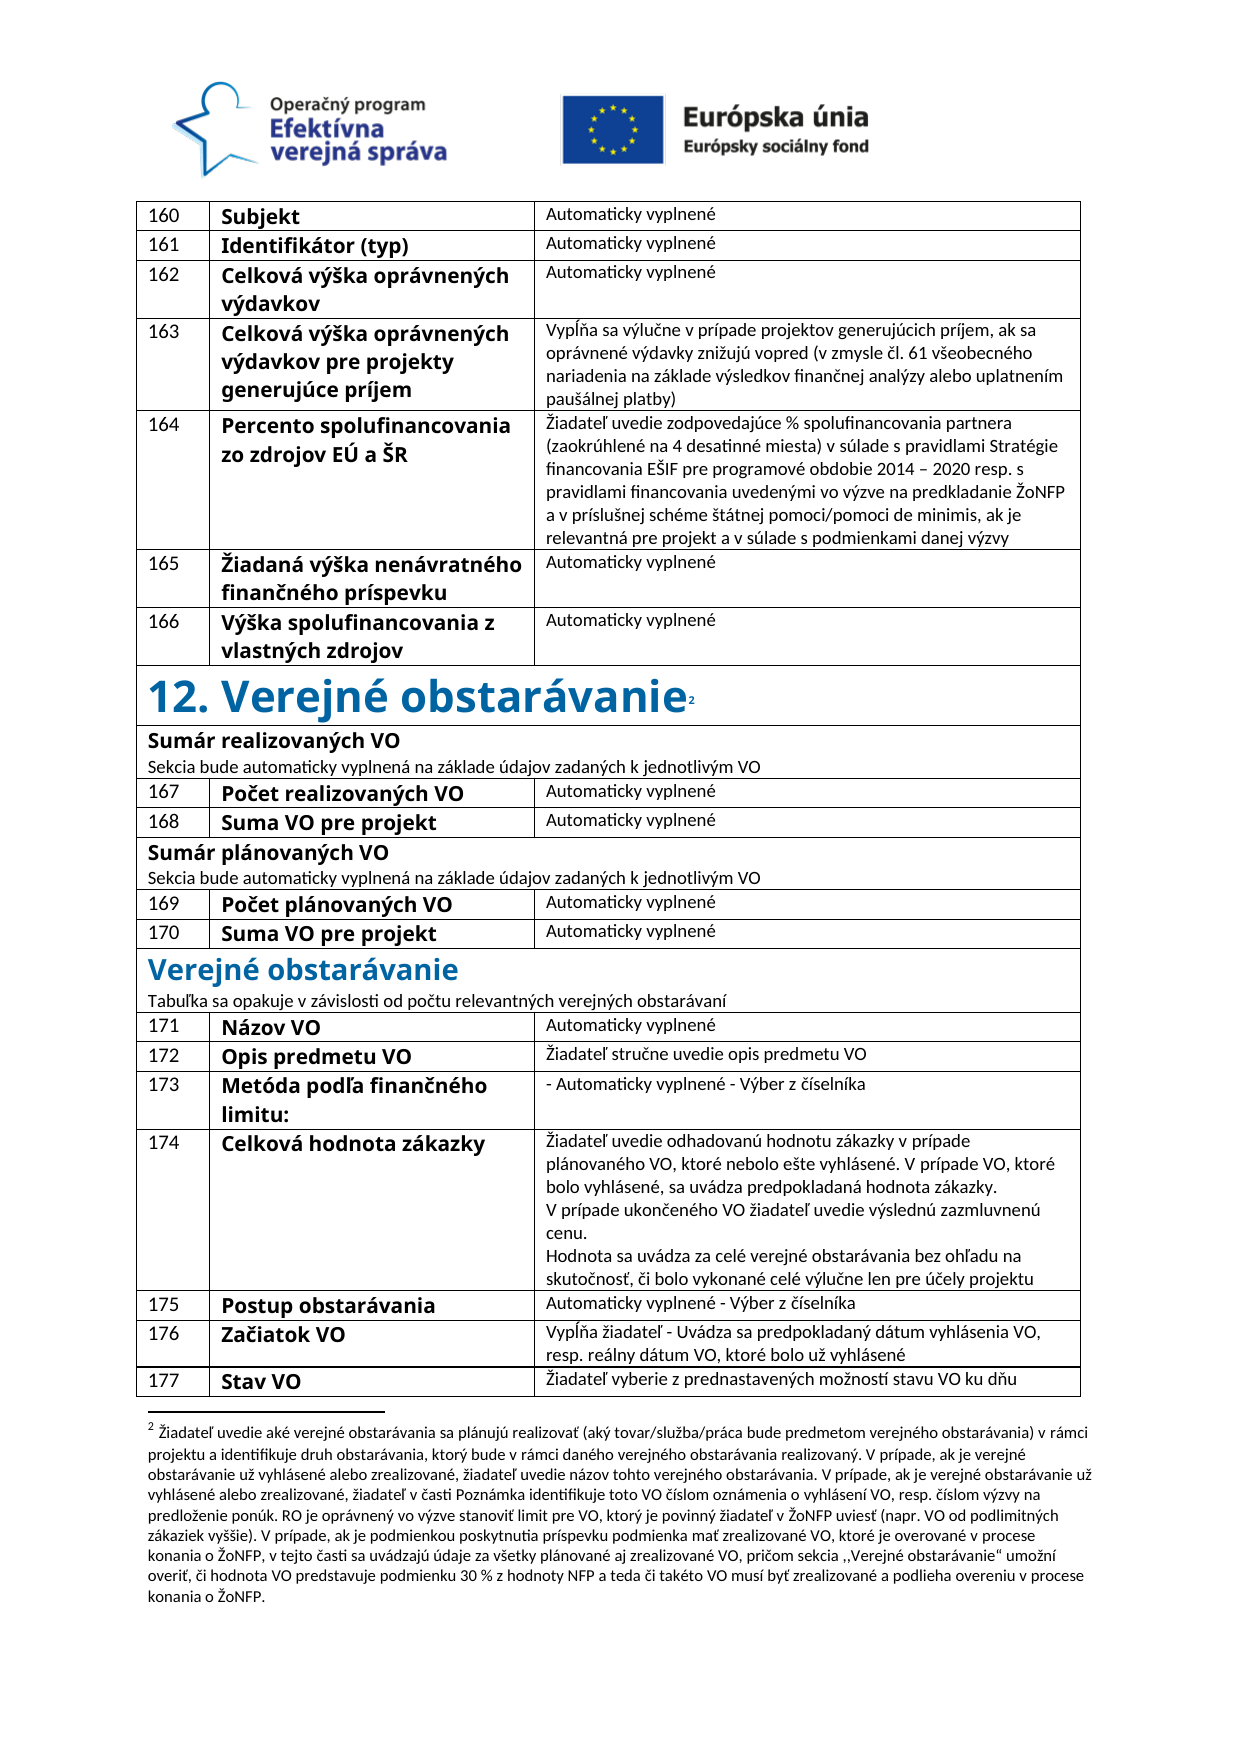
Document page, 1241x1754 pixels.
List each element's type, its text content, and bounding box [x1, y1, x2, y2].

table_cell Stav VO [210, 1368, 534, 1396]
table_cell 12. Verejné obstarávanie [137, 666, 1080, 725]
table_cell 176 [137, 1321, 209, 1366]
table_cell 172 [137, 1042, 209, 1071]
table_cell Opis predmetu VO [210, 1042, 534, 1071]
table_cell 168 [137, 808, 209, 837]
table_cell 174 [137, 1130, 209, 1290]
table_cell Sumár realizovaných VO Sekcia bude automaticky vyplnená na základe údajov zadaných k jednotlivým VO [137, 726, 1080, 778]
table_cell 177 [137, 1368, 209, 1396]
table_cell Suma VO pre projekt [210, 920, 534, 948]
table_cell Žiadateľ uvedie zodpovedajúce % spolufinancovania partnera (zaokrúhlené na 4 desatinné miesta) v súlade s pravidlami Stratégie financovania EŠIF pre programové obdobie 2014 – 2020 resp. s pravidlami financovania uvedenými vo výzve na predkladanie ŽoNFP a v príslušnej schéme štátnej pomoci/pomoci de minimis, ak je relevantná pre projekt a v súlade s podmienkami danej výzvy [535, 411, 1080, 549]
table_cell Automaticky vyplnené [535, 608, 1080, 665]
table_cell Automaticky vyplnené [535, 808, 1080, 837]
table_cell 175 [137, 1291, 209, 1319]
table_cell Automaticky vyplnené [535, 1013, 1080, 1041]
table_cell 171 [137, 1013, 209, 1041]
table_cell Postup obstarávania [210, 1291, 534, 1319]
table_cell 169 [137, 890, 209, 918]
table_cell Percento spolufinancovania zo zdrojov EÚ a ŠR [210, 411, 534, 549]
table_cell Verejné obstarávanie Tabuľka sa opakuje v závislosti od počtu relevantných verejných obstarávaní [137, 949, 1080, 1012]
table_cell Subjekt [210, 202, 534, 230]
table_cell Počet plánovaných VO [210, 890, 534, 918]
table_cell Celková výška oprávnených výdavkov pre projekty generujúce príjem [210, 319, 534, 410]
table_cell 167 [137, 779, 209, 807]
table_cell Sumár plánovaných VO Sekcia bude automaticky vyplnená na základe údajov zadaných k jednotlivým VO [137, 838, 1080, 889]
table_cell Identifikátor (typ) [210, 231, 534, 260]
table_cell Žiadateľ stručne uvedie opis predmetu VO [535, 1042, 1080, 1071]
table_cell Automaticky vyplnené - Výber z číselníka [535, 1291, 1080, 1319]
table_cell 164 [137, 411, 209, 549]
table_cell 173 [137, 1072, 209, 1128]
table_cell Výška spolufinancovania z vlastných zdrojov [210, 608, 534, 665]
picture [147, 73, 895, 201]
table_cell Vypĺňa žiadateľ - Uvádza sa predpokladaný dátum vyhlásenia VO, resp. reálny dátum VO, ktoré bolo už vyhlásené [535, 1321, 1080, 1366]
table_cell Automaticky vyplnené [535, 202, 1080, 230]
table_cell Automaticky vyplnené [535, 890, 1080, 918]
table_cell 163 [137, 319, 209, 410]
table_cell - Automaticky vyplnené - Výber z číselníka [535, 1072, 1080, 1128]
table_cell Žiadateľ uvedie odhadovanú hodnotu zákazky v prípade plánovaného VO, ktoré nebolo ešte vyhlásené. V prípade VO, ktoré bolo vyhlásené, sa uvádza predpokladaná hodnota zákazky. V prípade ukončeného VO žiadateľ uvedie výslednú zazmluvnenú cenu. Hodnota sa uvádza za celé verejné obstarávania bez ohľadu na skutočnosť, či bolo vykonané celé výlučne len pre účely projektu [535, 1130, 1080, 1290]
table_cell Začiatok VO [210, 1321, 534, 1366]
table_cell Žiadaná výška nenávratného finančného príspevku [210, 550, 534, 607]
table_cell 165 [137, 550, 209, 607]
table_cell Metóda podľa finančného limitu: [210, 1072, 534, 1128]
table_cell Celková hodnota zákazky [210, 1130, 534, 1290]
table_cell 170 [137, 920, 209, 948]
table_cell Automaticky vyplnené [535, 550, 1080, 607]
table_cell Počet realizovaných VO [210, 779, 534, 807]
table_cell Automaticky vyplnené [535, 779, 1080, 807]
table_cell Názov VO [210, 1013, 534, 1041]
table_cell Suma VO pre projekt [210, 808, 534, 837]
table_cell Automaticky vyplnené [535, 920, 1080, 948]
table_cell 162 [137, 261, 209, 318]
table_cell 160 [137, 202, 209, 230]
table_cell 166 [137, 608, 209, 665]
table_cell Automaticky vyplnené [535, 231, 1080, 260]
table_cell 161 [137, 231, 209, 260]
table_cell Celková výška oprávnených výdavkov [210, 261, 534, 318]
table_cell Automaticky vyplnené [535, 261, 1080, 318]
